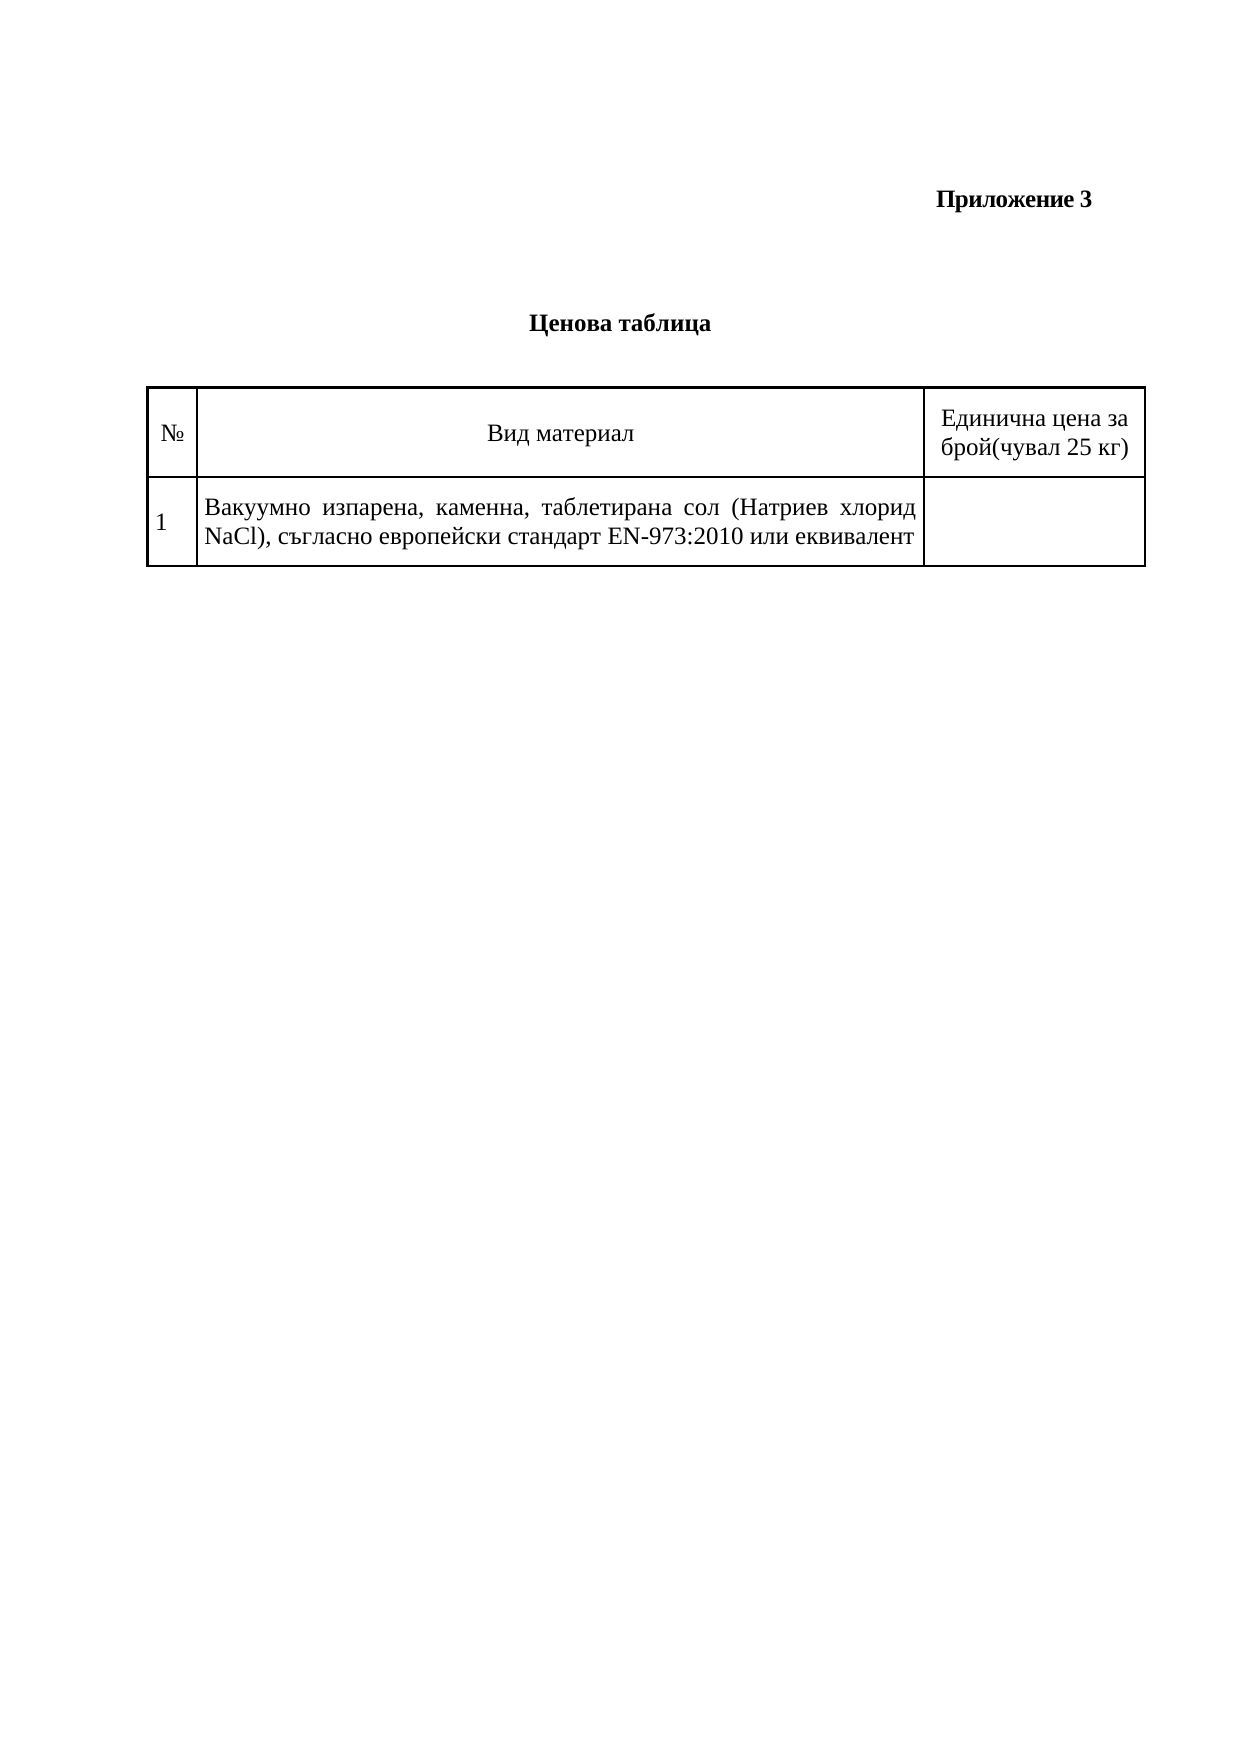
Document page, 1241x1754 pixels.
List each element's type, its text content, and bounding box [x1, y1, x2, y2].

table_header Вид материал [198, 389, 923, 476]
table_cell 1 [149, 478, 196, 565]
text Приложение 3 [148, 160, 1093, 213]
table_header № [149, 389, 196, 476]
table_cell Вакуумно изпарена, каменна, таблетирана сол (Натриев хлорид NaCl), съгласно европейски стандарт EN-973:2010 или еквивалент [198, 478, 923, 565]
text Ценова таблица [148, 308, 1093, 337]
table_cell [925, 478, 1144, 565]
table_header Единична цена за брой(чувал 25 кг) [925, 389, 1144, 476]
